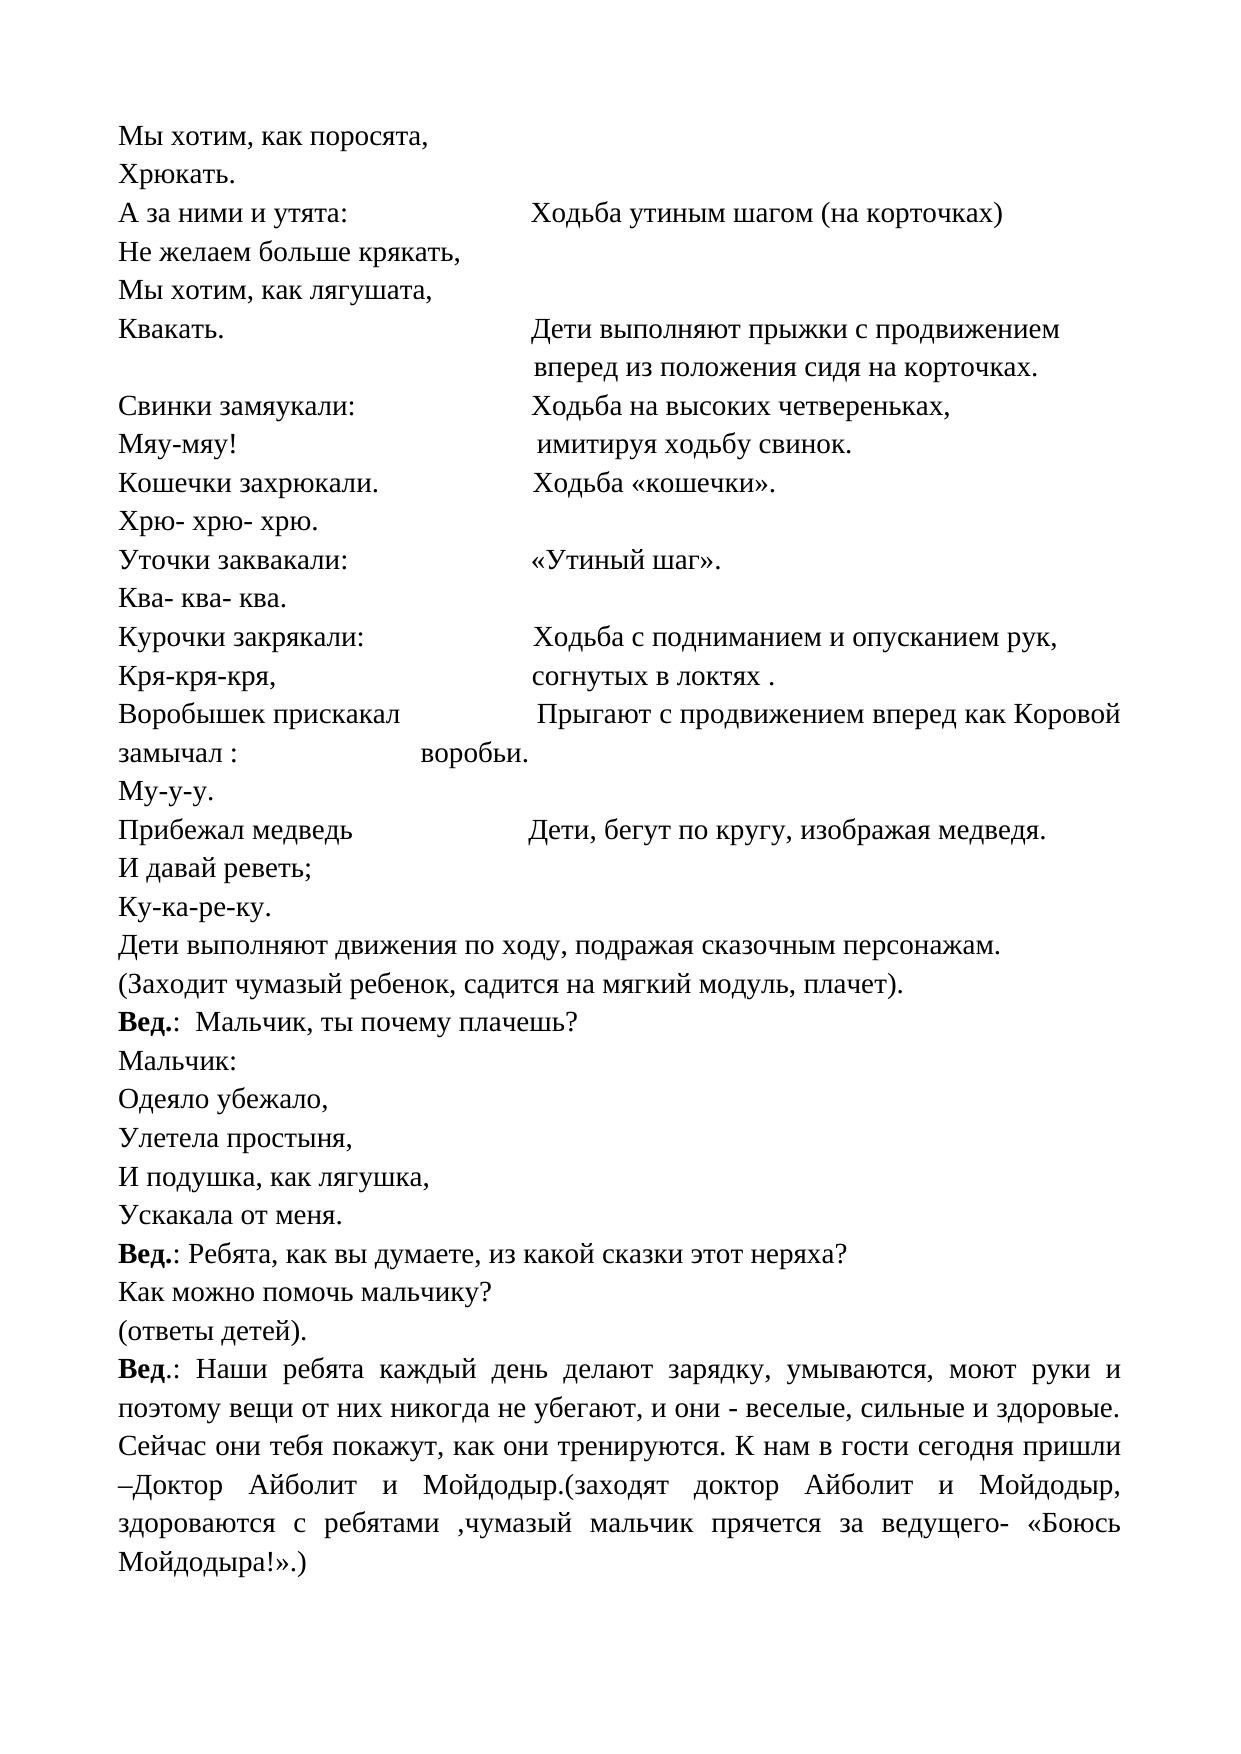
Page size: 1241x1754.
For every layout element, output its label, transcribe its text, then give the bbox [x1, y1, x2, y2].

text Ускакала от меня. [118, 1197, 1122, 1231]
text Кря-кря-кря, согнутых в локтях . [118, 658, 1122, 691]
text Не желаем больше крякать, [118, 234, 1122, 267]
text Вед.: Наши ребята каждый день делают зарядку, умываются, моют руки и поэтому вещи от них никогда не убегают, и они - веселые, сильные и здоровые. Сейчас они тебя покажут, как они тренируются. К нам в гости сегодня пришли –Доктор Айболит и Мойдодыр.(заходят доктор Айболит и Мойдодыр, здороваются с ребятами ,чумазый мальчик прячется за ведущего- «Боюсь Мойдодыра!».) [118, 1351, 1122, 1578]
text Воробышек прискакал Прыгают с продвижением вперед как Коровой замычал : воробьи. [118, 696, 1122, 768]
text Квакать. Дети выполняют прыжки с продвижением [118, 311, 1122, 344]
text Хрюкать. [118, 157, 1122, 190]
text Прибежал медведь Дети, бегут по кругу, изображая медведя. [118, 812, 1122, 845]
text Му-у-у. [118, 773, 1122, 807]
text Курочки закрякали: Ходьба с подниманием и опусканием рук, [118, 619, 1122, 653]
text Вед.: Мальчик, ты почему плачешь? [118, 1004, 1122, 1038]
text Ку-ка-ре-ку. [118, 889, 1122, 922]
text А за ними и утята: Ходьба утиным шагом (на корточках) [118, 195, 1122, 229]
text (ответы детей). [118, 1313, 1122, 1346]
text Кошечки захрюкали. Ходьба «кошечки». [118, 465, 1122, 498]
text Как можно помочь мальчику? [118, 1274, 1122, 1308]
text Мальчик: [118, 1043, 1122, 1077]
text Мы хотим, как лягушата, [118, 272, 1122, 306]
text Свинки замяукали: Ходьба на высоких четвереньках, [118, 388, 1122, 421]
text Улетела простыня, [118, 1120, 1122, 1154]
text Хрю- хрю- хрю. [118, 503, 1122, 537]
text Мы хотим, как поросята, [118, 118, 1122, 152]
text Одеяло убежало, [118, 1082, 1122, 1115]
text Мяу-мяу! имитируя ходьбу свинок. [118, 426, 1122, 460]
text И давай реветь; [118, 850, 1122, 884]
text Вед.: Ребята, как вы думаете, из какой сказки этот неряха? [118, 1236, 1122, 1269]
text Уточки заквакали: «Утиный шаг». [118, 542, 1122, 576]
text Ква- ква- ква. [118, 581, 1122, 614]
text Дети выполняют движения по ходу, подражая сказочным персонажам. [118, 927, 1122, 961]
text (Заходит чумазый ребенок, садится на мягкий модуль, плачет). [118, 966, 1122, 999]
text И подушка, как лягушка, [118, 1159, 1122, 1192]
text вперед из положения сидя на корточках. [118, 349, 1122, 383]
